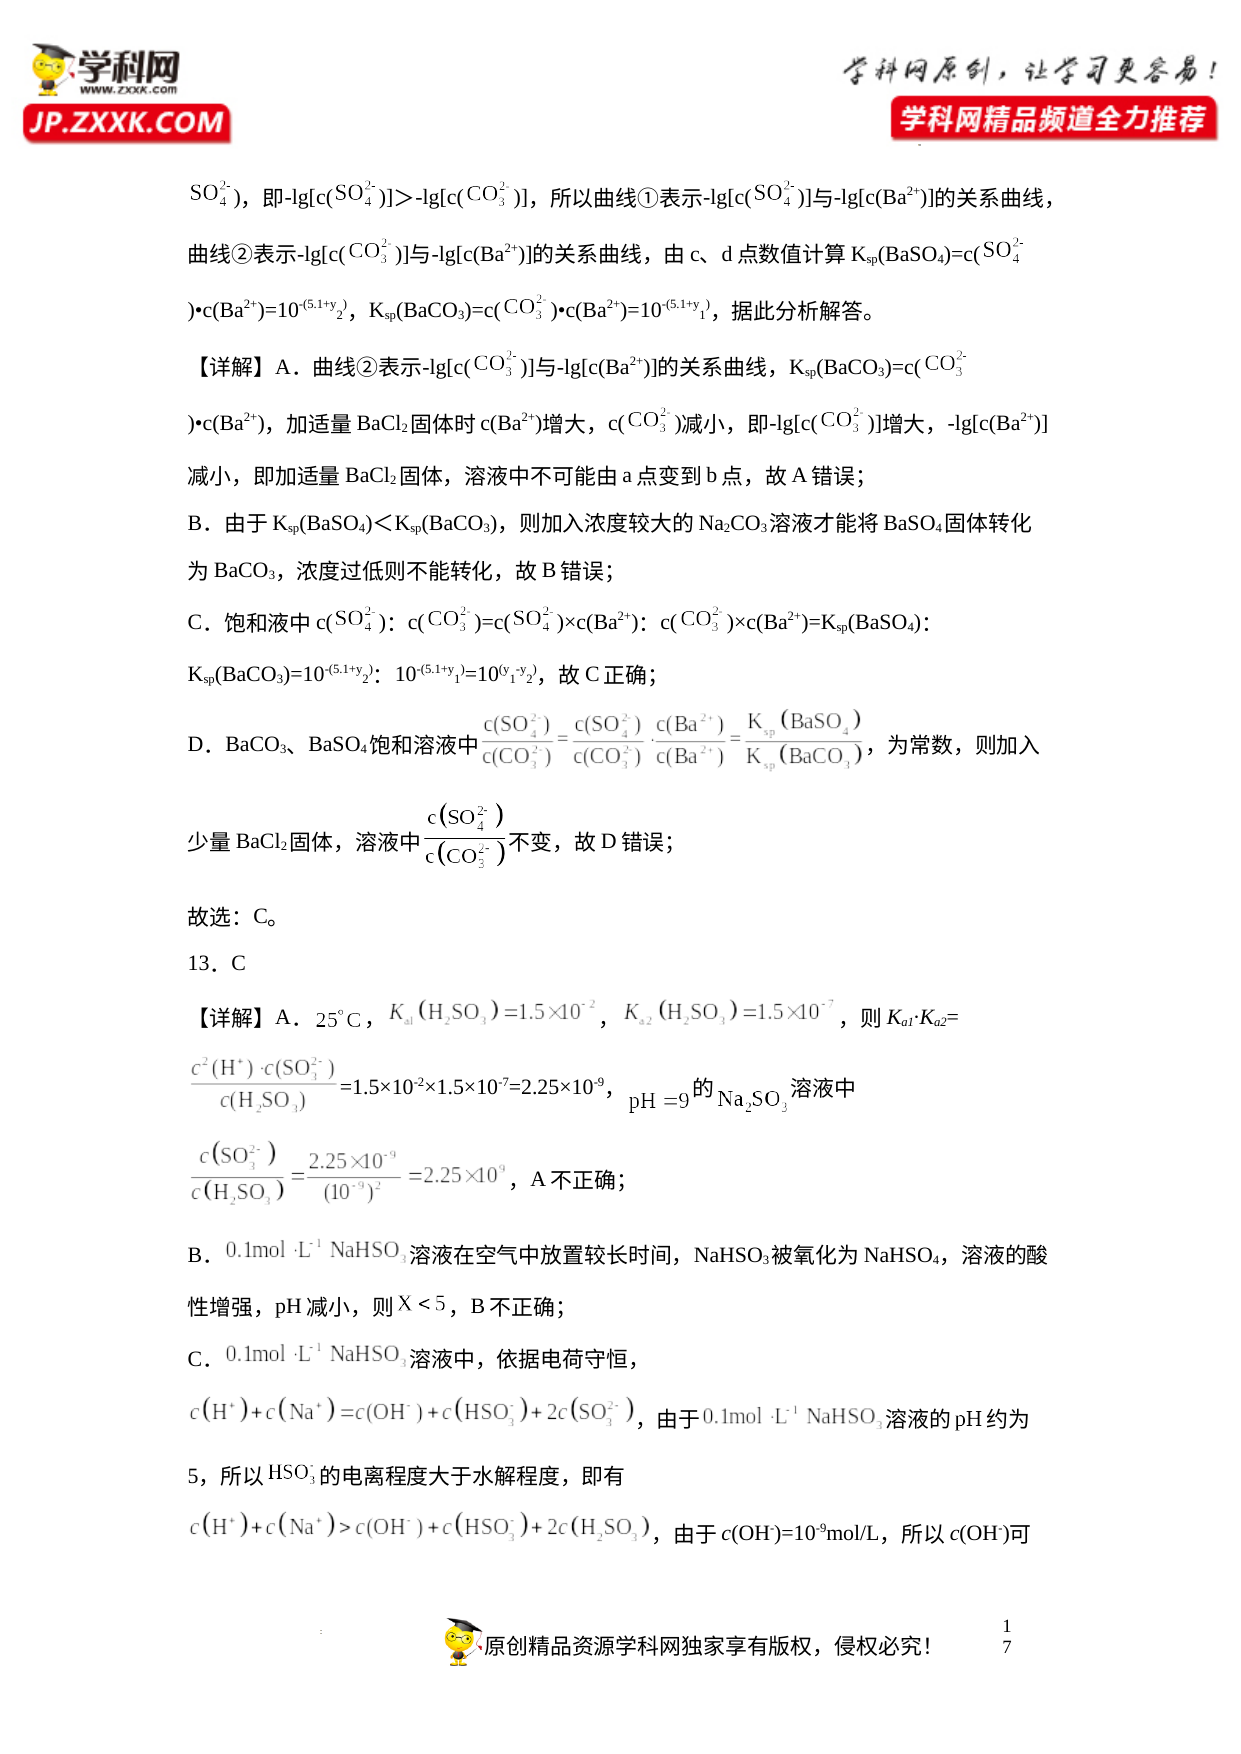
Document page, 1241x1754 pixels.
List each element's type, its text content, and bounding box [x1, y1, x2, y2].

text 【详解】A．曲线②表示-lg[c()]与-lg[c(Ba2+)]的关系曲线，Ksp(BaCO3)=c()•c(Ba2+)，加适量BaCl2固体时c(Ba2+)增大，c()减小，即-lg[c()]增大，-lg[c(Ba2+)]减小，即加适量BaCl2固体，溶液中不可能由a点变到b点，故A错误； [187, 346, 1053, 490]
text B．溶液在空气中放置较长时间，NaHSO3被氧化为NaHSO4，溶液的酸性增强，pH减小，则，B不正确； [187, 1234, 1053, 1322]
picture [0, 22, 1241, 164]
picture [439, 1614, 485, 1668]
text C．饱和液中c()：c()=c()×c(Ba2+)：c()×c(Ba2+)=Ksp(BaSO4)：Ksp(BaCO3)=10-(5.1+y2)：10-(5.1+y1)=10(y1-y2)，故C正确； [187, 601, 1053, 690]
text 故选：C。 [187, 900, 1053, 931]
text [187, 1338, 1053, 1556]
text D．BaCO3、BaSO4饱和溶液中，为常数，则加入少量BaCl2固体，溶液中不变，故D错误； [187, 706, 1053, 884]
text 13．C [187, 947, 1053, 979]
text B．由于Ksp(BaSO4)＜Ksp(BaCO3)，则加入浓度较大的Na2CO3溶液才能将BaSO4固体转化为BaCO3，浓度过低则不能转化，故B错误； [187, 506, 1053, 585]
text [187, 154, 1053, 330]
text 【详解】A．，，，则Ka1∙Ka2==1.5×10-2×1.5×10-7=2.25×10-9，的溶液中，A不正确； [187, 995, 1053, 1218]
